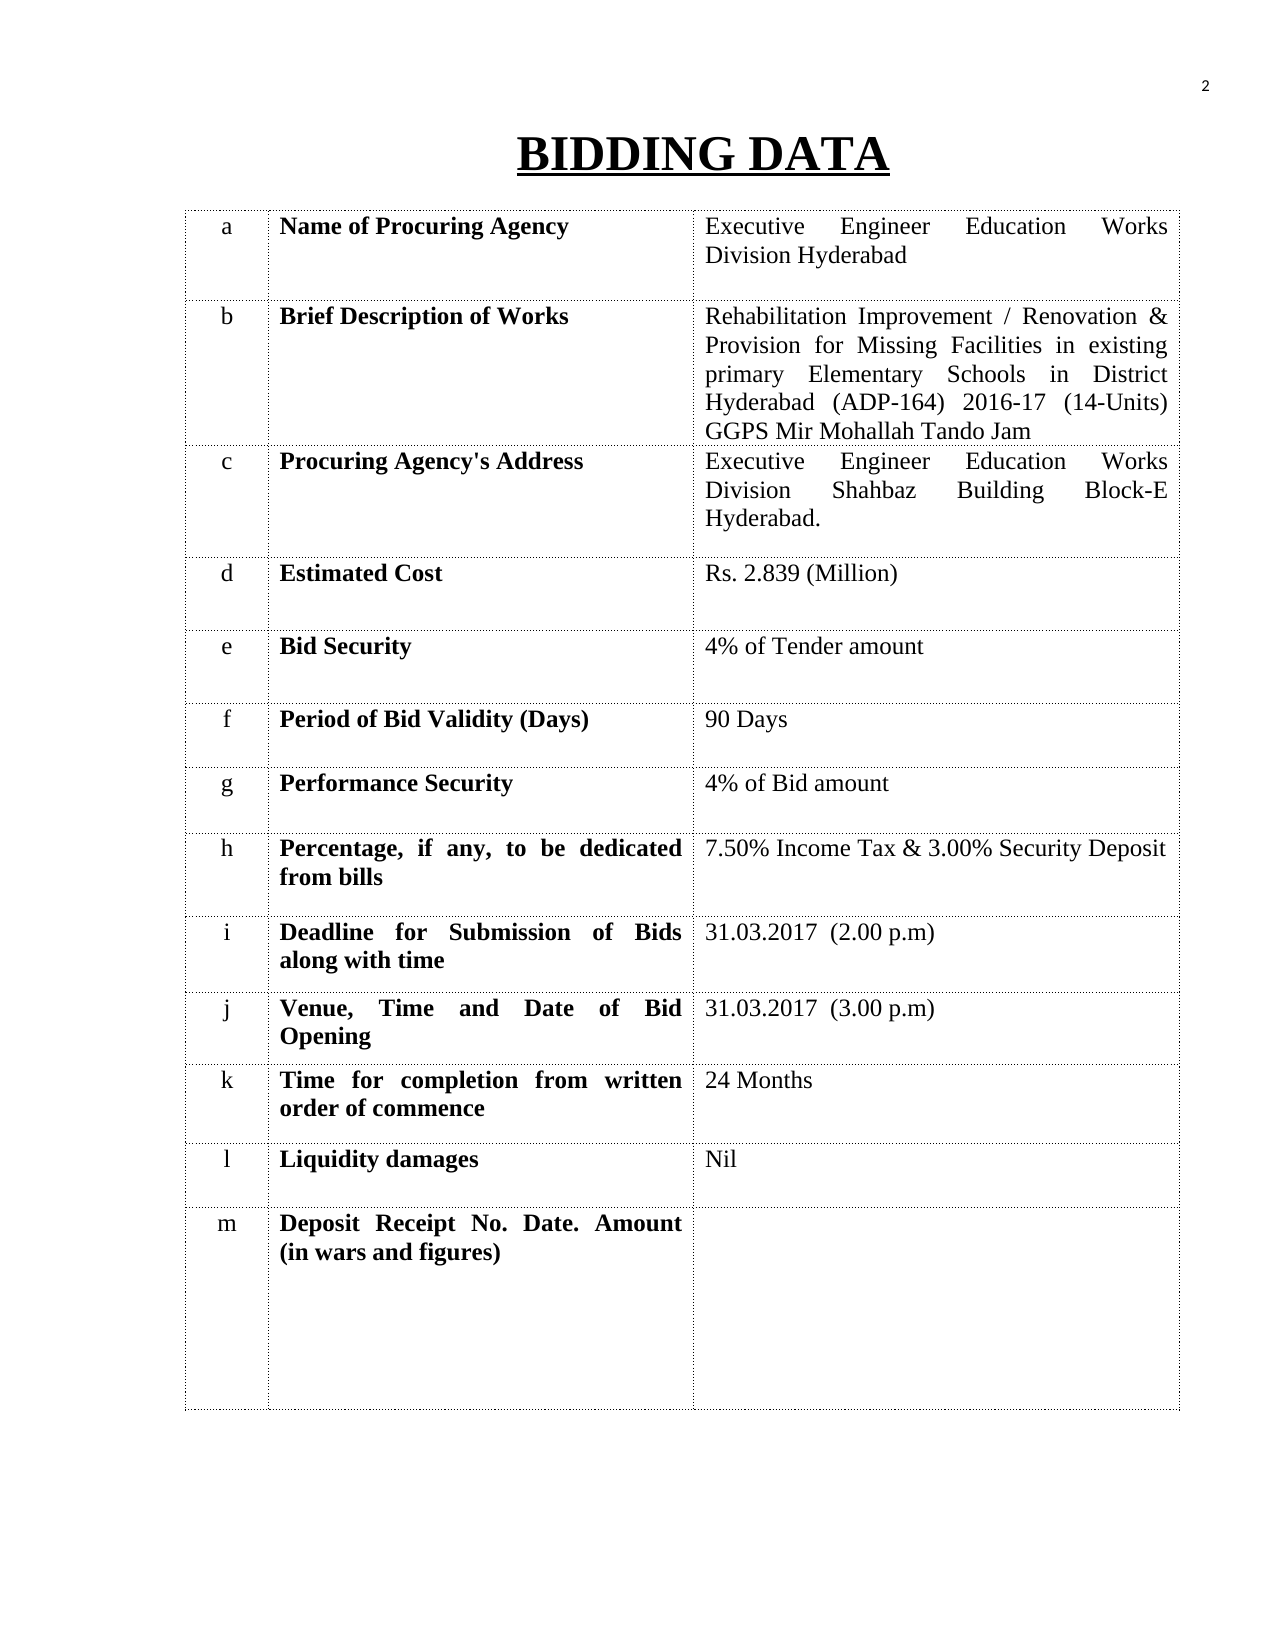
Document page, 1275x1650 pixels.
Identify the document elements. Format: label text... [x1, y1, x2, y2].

table_cell e [186, 630, 268, 703]
table_cell f [186, 703, 268, 767]
table_cell Time for completion from written order of commence [268, 1064, 694, 1143]
table_cell Procuring Agency's Address [268, 445, 694, 557]
table_cell 31.03.2017 (2.00 p.m) [694, 916, 1179, 992]
table_cell j [186, 992, 268, 1064]
table_cell 7.50% Income Tax & 3.00% Security Deposit [694, 833, 1179, 916]
table_cell Performance Security [268, 767, 694, 832]
table_cell b [186, 300, 268, 445]
table_cell c [186, 445, 268, 557]
table_cell Liquidity damages [268, 1143, 694, 1207]
table_cell 24 Months [694, 1064, 1179, 1143]
table_cell 31.03.2017 (3.00 p.m) [694, 992, 1179, 1064]
table_cell i [186, 916, 268, 992]
table_cell h [186, 833, 268, 916]
text BIDDING DATA [197, 123, 1209, 181]
table_header Name of Procuring Agency [268, 210, 694, 300]
table_header a [186, 210, 268, 300]
table_cell d [186, 557, 268, 630]
table_cell Brief Description of Works [268, 300, 694, 445]
table_cell Nil [694, 1143, 1179, 1207]
table_cell m [186, 1207, 268, 1409]
table_cell Deadline for Submission of Bids along with time [268, 916, 694, 992]
table_cell Percentage, if any, to be dedicated from bills [268, 833, 694, 916]
table_cell Rs. 2.839 (Million) [694, 557, 1179, 630]
table_cell Deposit Receipt No. Date. Amount (in wars and figures) [268, 1207, 694, 1409]
table_cell Bid Security [268, 630, 694, 703]
table_cell Executive Engineer Education Works Division Shahbaz Building Block-E Hyderabad. [694, 445, 1179, 557]
table_cell g [186, 767, 268, 832]
table_cell 4% of Tender amount [694, 630, 1179, 703]
table_cell Estimated Cost [268, 557, 694, 630]
table_cell 4% of Bid amount [694, 767, 1179, 832]
table_cell Rehabilitation Improvement / Renovation & Provision for Missing Facilities in existing primary Elementary Schools in District Hyderabad (ADP-164) 2016-17 (14-Units) GGPS Mir Mohallah Tando Jam [694, 300, 1179, 445]
table_cell 90 Days [694, 703, 1179, 767]
table_cell Period of Bid Validity (Days) [268, 703, 694, 767]
table_cell [694, 1207, 1179, 1409]
table_header Executive Engineer Education Works Division Hyderabad [694, 210, 1179, 300]
table_cell l [186, 1143, 268, 1207]
table_cell k [186, 1064, 268, 1143]
table_cell Venue, Time and Date of Bid Opening [268, 992, 694, 1064]
